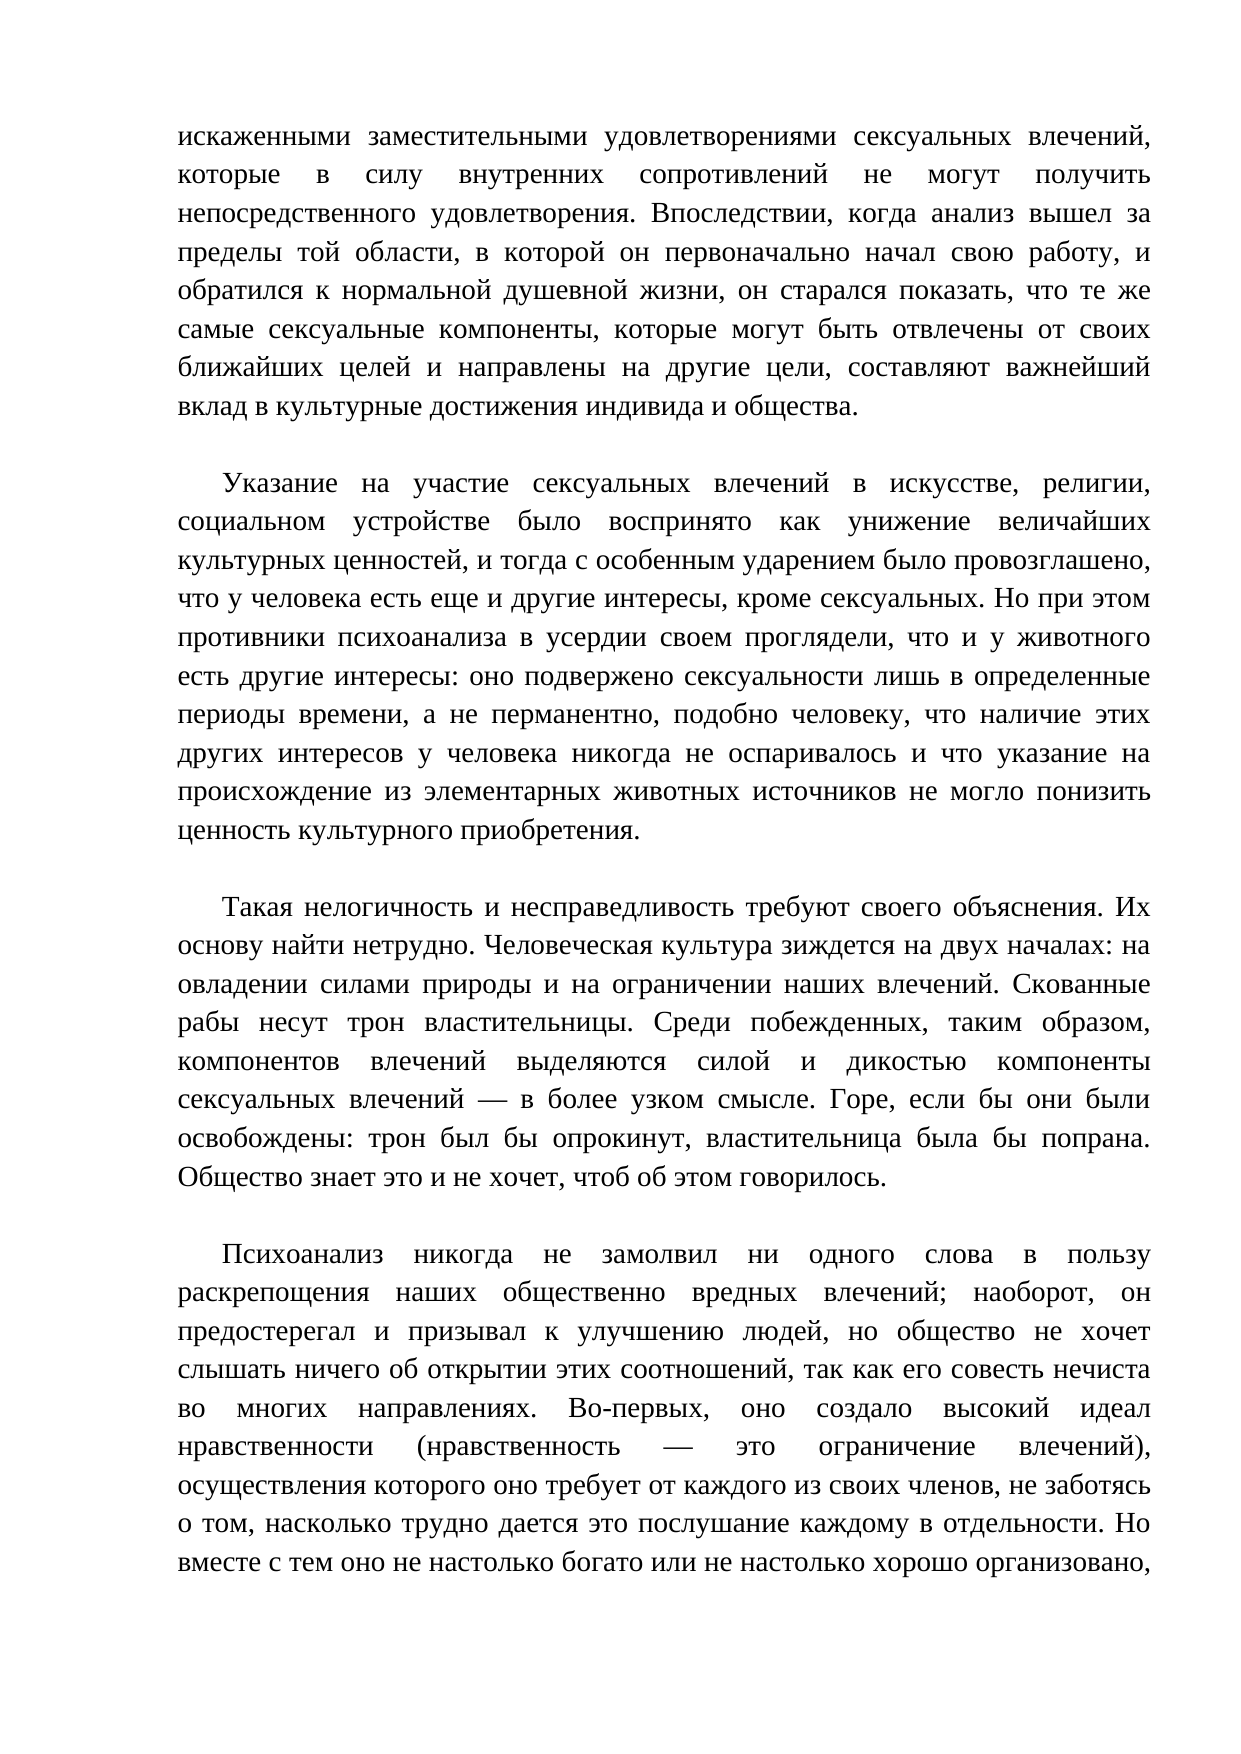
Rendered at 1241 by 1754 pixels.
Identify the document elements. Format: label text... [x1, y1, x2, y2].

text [177, 1236, 1152, 1578]
text Указание на участие сексуальных влечений в искусстве, религии, социальном устройстве было воспринято как унижение величайших культурных ценностей, и тогда с особенным ударением было провозглашено, что у человека есть еще и другие интересы, кроме сексуальных. Но при этом противники психоанализа в усердии своем проглядели, что и у животного есть другие интересы: оно подвержено сексуальности лишь в определенные периоды времени, а не перманентно, подобно человеку, что наличие этих других интересов у человека никогда не оспаривалось и что указание на происхождение из элементарных животных источников не могло понизить ценность культурного приобретения. [177, 465, 1152, 845]
text Такая нелогичность и несправедливость требуют своего объяснения. Их основу найти нетрудно. Человеческая культура зиждется на двух началах: на овладении силами природы и на ограничении наших влечений. Скованные рабы несут трон властительницы. Среди побежденных, таким образом, компонентов влечений выделяются силой и дикостью компоненты сексуальных влечений — в более узком смысле. Горе, если бы они были освобождены: трон был бы опрокинут, властительница была бы попрана. Общество знает это и не хочет, чтоб об этом говорилось. [177, 889, 1152, 1192]
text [177, 118, 1152, 421]
